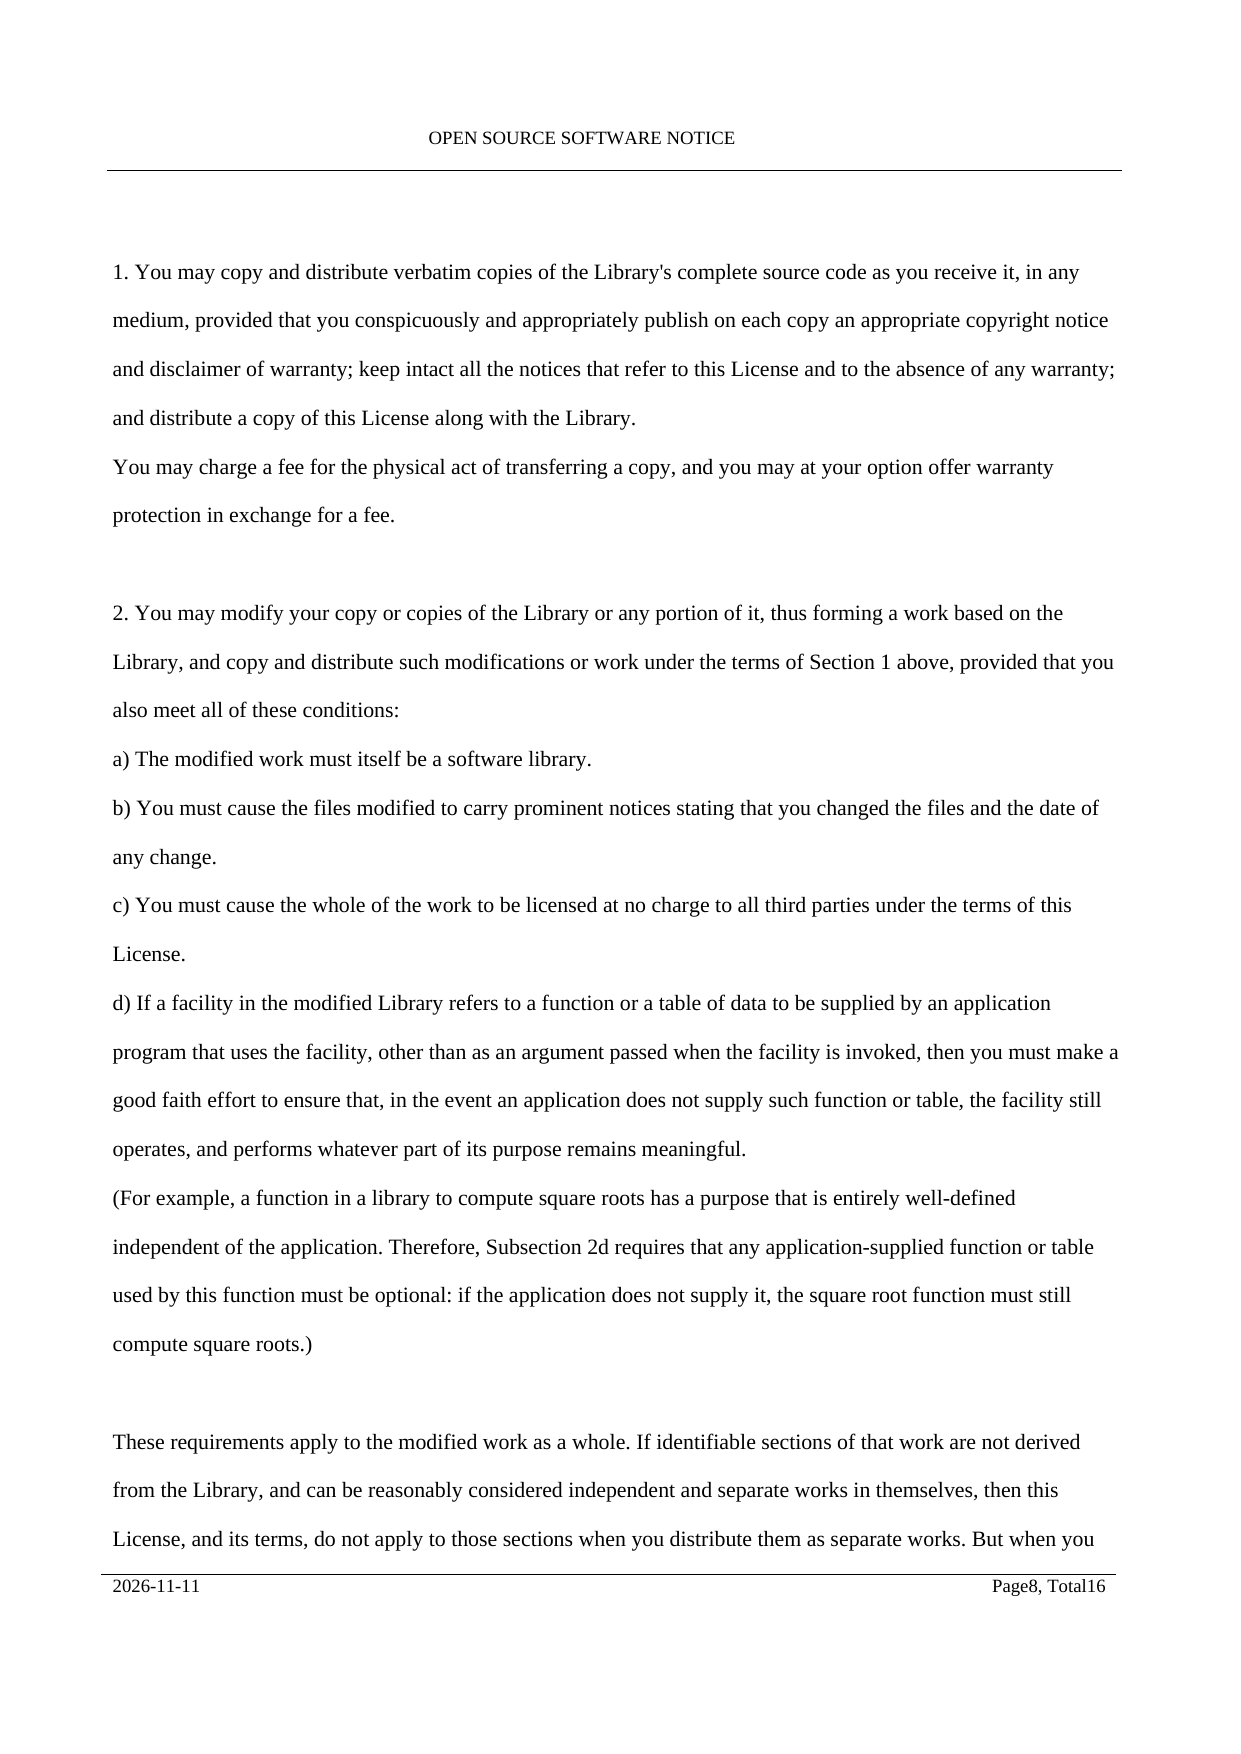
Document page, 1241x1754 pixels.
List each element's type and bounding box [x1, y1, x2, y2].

text [112, 206, 1128, 1555]
